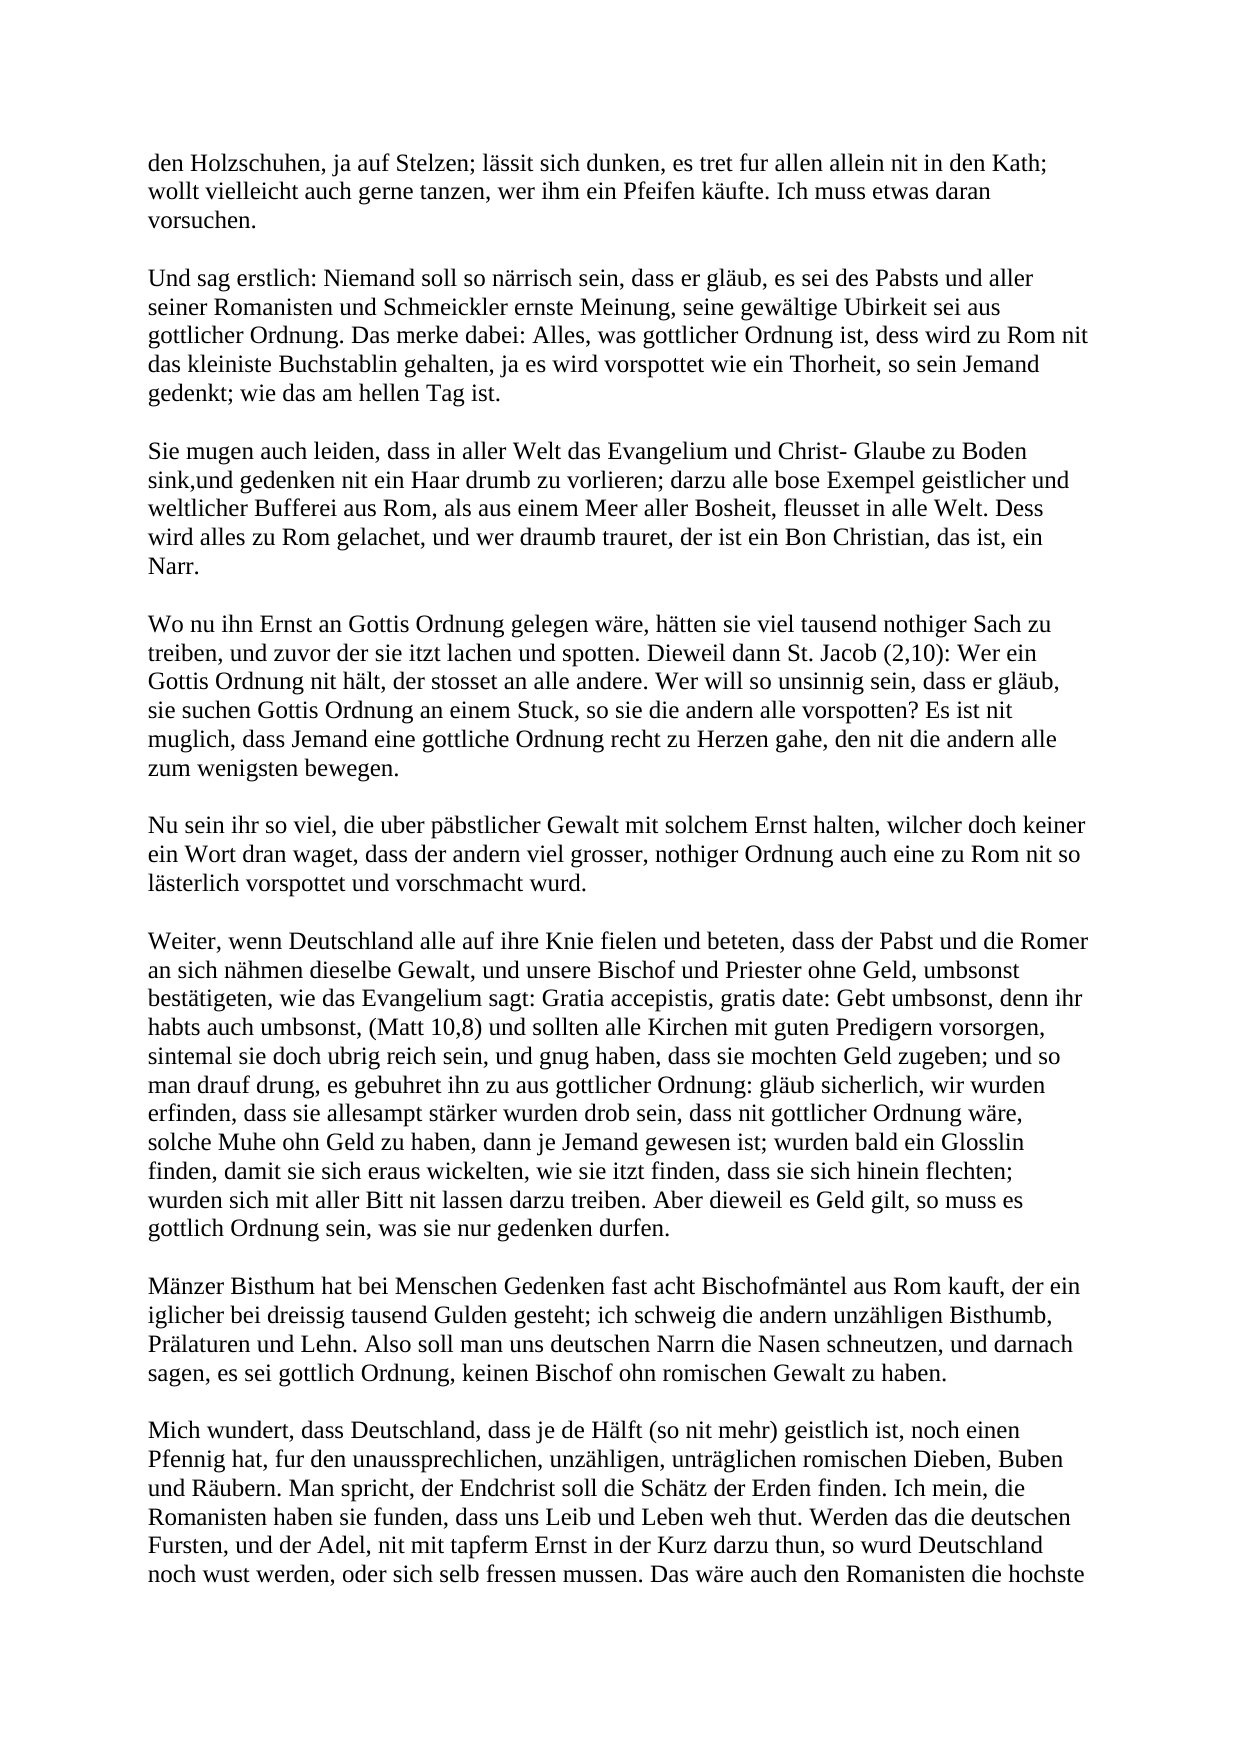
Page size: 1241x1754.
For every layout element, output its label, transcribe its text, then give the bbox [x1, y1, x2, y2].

text Mänzer Bisthum hat bei Menschen Gedenken fast acht Bischofmäntel aus Rom kauft, der ein iglicher bei dreissig tausend Gulden gesteht; ich schweig die andern unzähligen Bisthumb, Prälaturen und Lehn. Also soll man uns deutschen Narrn die Nasen schneutzen, und darnach sagen, es sei gottlich Ordnung, keinen Bischof ohn romischen Gewalt zu haben. [148, 1271, 1093, 1386]
text Weiter, wenn Deutschland alle auf ihre Knie fielen und beteten, dass der Pabst und die Romer an sich nähmen dieselbe Gewalt, und unsere Bischof und Priester ohne Geld, umbsonst bestätigeten, wie das Evangelium sagt: Gratia accepistis, gratis date: Gebt umbsonst, denn ihr habts auch umbsonst, (Matt 10,8) und sollten alle Kirchen mit guten Predigern vorsorgen, sintemal sie doch ubrig reich sein, und gnug haben, dass sie mochten Geld zugeben; und so man drauf drung, es gebuhret ihn zu aus gottlicher Ordnung: gläub sicherlich, wir wurden erfinden, dass sie allesampt stärker wurden drob sein, dass nit gottlicher Ordnung wäre, solche Muhe ohn Geld zu haben, dann je Jemand gewesen ist; wurden bald ein Glosslin finden, damit sie sich eraus wickelten, wie sie itzt finden, dass sie sich hinein flechten; wurden sich mit aller Bitt nit lassen darzu treiben. Aber dieweil es Geld gilt, so muss es gottlich Ordnung sein, was sie nur gedenken durfen. [148, 926, 1093, 1242]
text Sie mugen auch leiden, dass in aller Welt das Evangelium und Christ- Glaube zu Boden sink,und gedenken nit ein Haar drumb zu vorlieren; darzu alle bose Exempel geistlicher und weltlicher Bufferei aus Rom, als aus einem Meer aller Bosheit, fleusset in alle Welt. Dess wird alles zu Rom gelachet, und wer draumb trauret, der ist ein Bon Christian, das ist, ein Narr. [148, 436, 1093, 580]
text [148, 148, 1093, 234]
text Und sag erstlich: Niemand soll so närrisch sein, dass er gläub, es sei des Pabsts und aller seiner Romanisten und Schmeickler ernste Meinung, seine gewältige Ubirkeit sei aus gottlicher Ordnung. Das merke dabei: Alles, was gottlicher Ordnung ist, dess wird zu Rom nit das kleiniste Buchstablin gehalten, ja es wird vorspottet wie ein Thorheit, so sein Jemand gedenkt; wie das am hellen Tag ist. [148, 263, 1093, 407]
text Nu sein ihr so viel, die uber päbstlicher Gewalt mit solchem Ernst halten, wilcher doch keiner ein Wort dran waget, dass der andern viel grosser, nothiger Ordnung auch eine zu Rom nit so lästerlich vorspottet und vorschmacht wurd. [148, 811, 1093, 897]
text Wo nu ihn Ernst an Gottis Ordnung gelegen wäre, hätten sie viel tausend nothiger Sach zu treiben, und zuvor der sie itzt lachen und spotten. Dieweil dann St. Jacob (2,10): Wer ein Gottis Ordnung nit hält, der stosset an alle andere. Wer will so unsinnig sein, dass er gläub, sie suchen Gottis Ordnung an einem Stuck, so sie die andern alle vorspotten? Es ist nit muglich, dass Jemand eine gottliche Ordnung recht zu Herzen gahe, den nit die andern alle zum wenigsten bewegen. [148, 609, 1093, 781]
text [148, 1416, 1093, 1588]
